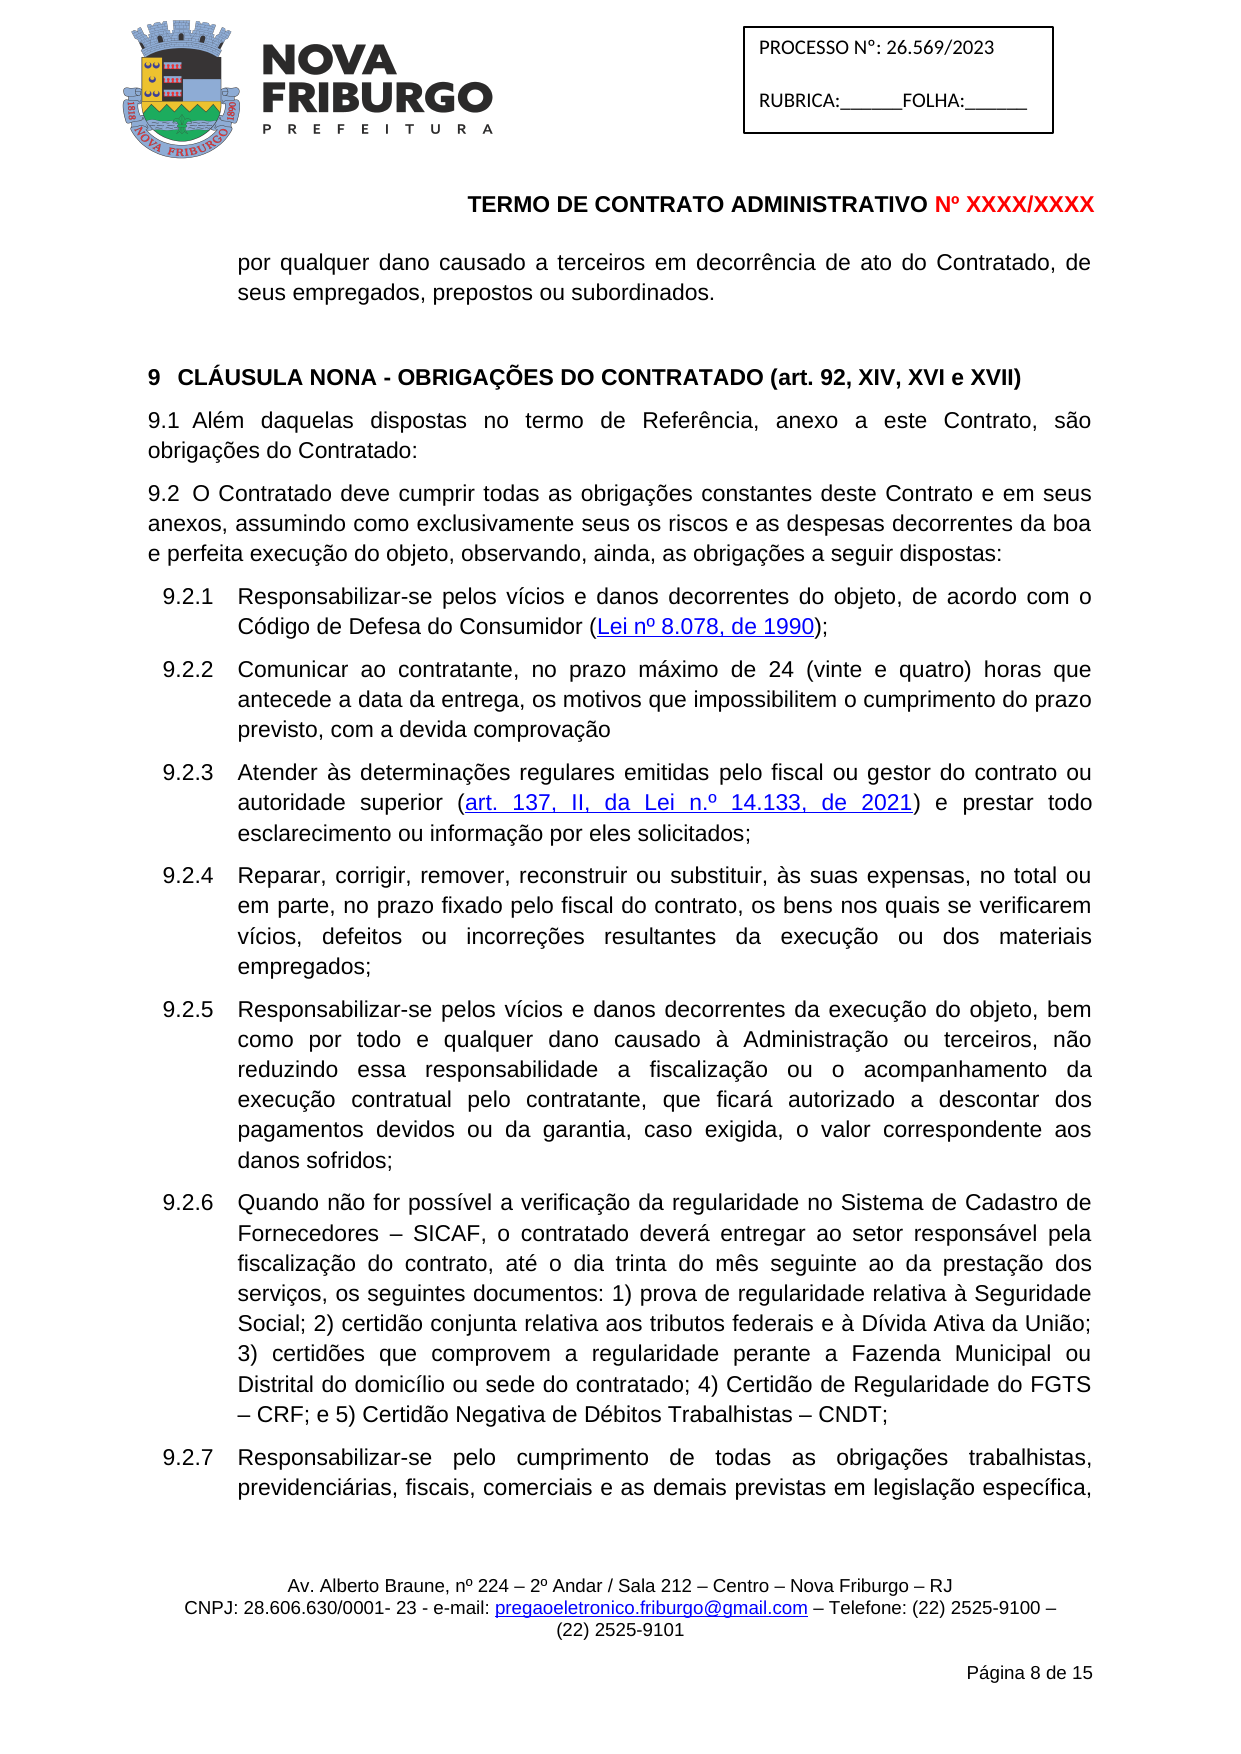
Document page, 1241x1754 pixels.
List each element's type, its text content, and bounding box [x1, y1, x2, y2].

list CLÁUSULA NONA - OBRIGAÇÕES DO CONTRATADO (art. 92, XIV, XVI e XVII) [148, 364, 1092, 391]
list Além daquelas dispostas no termo de Referência, anexo a este Contrato, são obrigações do Contratado: [148, 407, 1092, 464]
list Quando não for possível a verificação da regularidade no Sistema de Cadastro de Fornecedores – SICAF, o contratado deverá entregar ao setor responsável pela fiscalização do contrato, até o dia trinta do mês seguinte ao da prestação dos serviços, os seguintes documentos: 1) prova de regularidade relativa à Seguridade Social; 2) certidão conjunta relativa aos tributos federais e à Dívida Ativa da União; 3) certidões que comprovem a regularidade perante a Fazenda Municipal ou Distrital do domicílio ou sede do contratado; 4) Certidão de Regularidade do FGTS – CRF; e 5) Certidão Negativa de Débitos Trabalhistas – CNDT; [162, 1189, 1092, 1427]
list Responsabilizar-se pelos vícios e danos decorrentes do objeto, de acordo com o Código de Defesa do Consumidor (Lei nº 8.078, de 1990); [162, 583, 1092, 640]
list Responsabilizar-se pelos vícios e danos decorrentes da execução do objeto, bem como por todo e qualquer dano causado à Administração ou terceiros, não reduzindo essa responsabilidade a fiscalização ou o acompanhamento da execução contratual pelo contratante, que ficará autorizado a descontar dos pagamentos devidos ou da garantia, caso exigida, o valor correspondente aos danos sofridos; [162, 996, 1092, 1173]
list Reparar, corrigir, remover, reconstruir ou substituir, às suas expensas, no total ou em parte, no prazo fixado pelo fiscal do contrato, os bens nos quais se verificarem vícios, defeitos ou incorreções resultantes da execução ou dos materiais empregados; [162, 862, 1092, 979]
list O Contratado deve cumprir todas as obrigações constantes deste Contrato e em seus anexos, assumindo como exclusivamente seus os riscos e as despesas decorrentes da boa e perfeita execução do objeto, observando, ainda, as obrigações a seguir dispostas: [148, 480, 1092, 567]
list Atender às determinações regulares emitidas pelo fiscal ou gestor do contrato ou autoridade superior (art. 137, II, da Lei n.º 14.133, de 2021) e prestar todo esclarecimento ou informação por eles solicitados; [162, 759, 1092, 846]
picture [109, 14, 506, 160]
list Comunicar ao contratante, no prazo máximo de 24 (vinte e quatro) horas que antecede a data da entrega, os motivos que impossibilitem o cumprimento do prazo previsto, com a devida comprovação [162, 656, 1092, 743]
